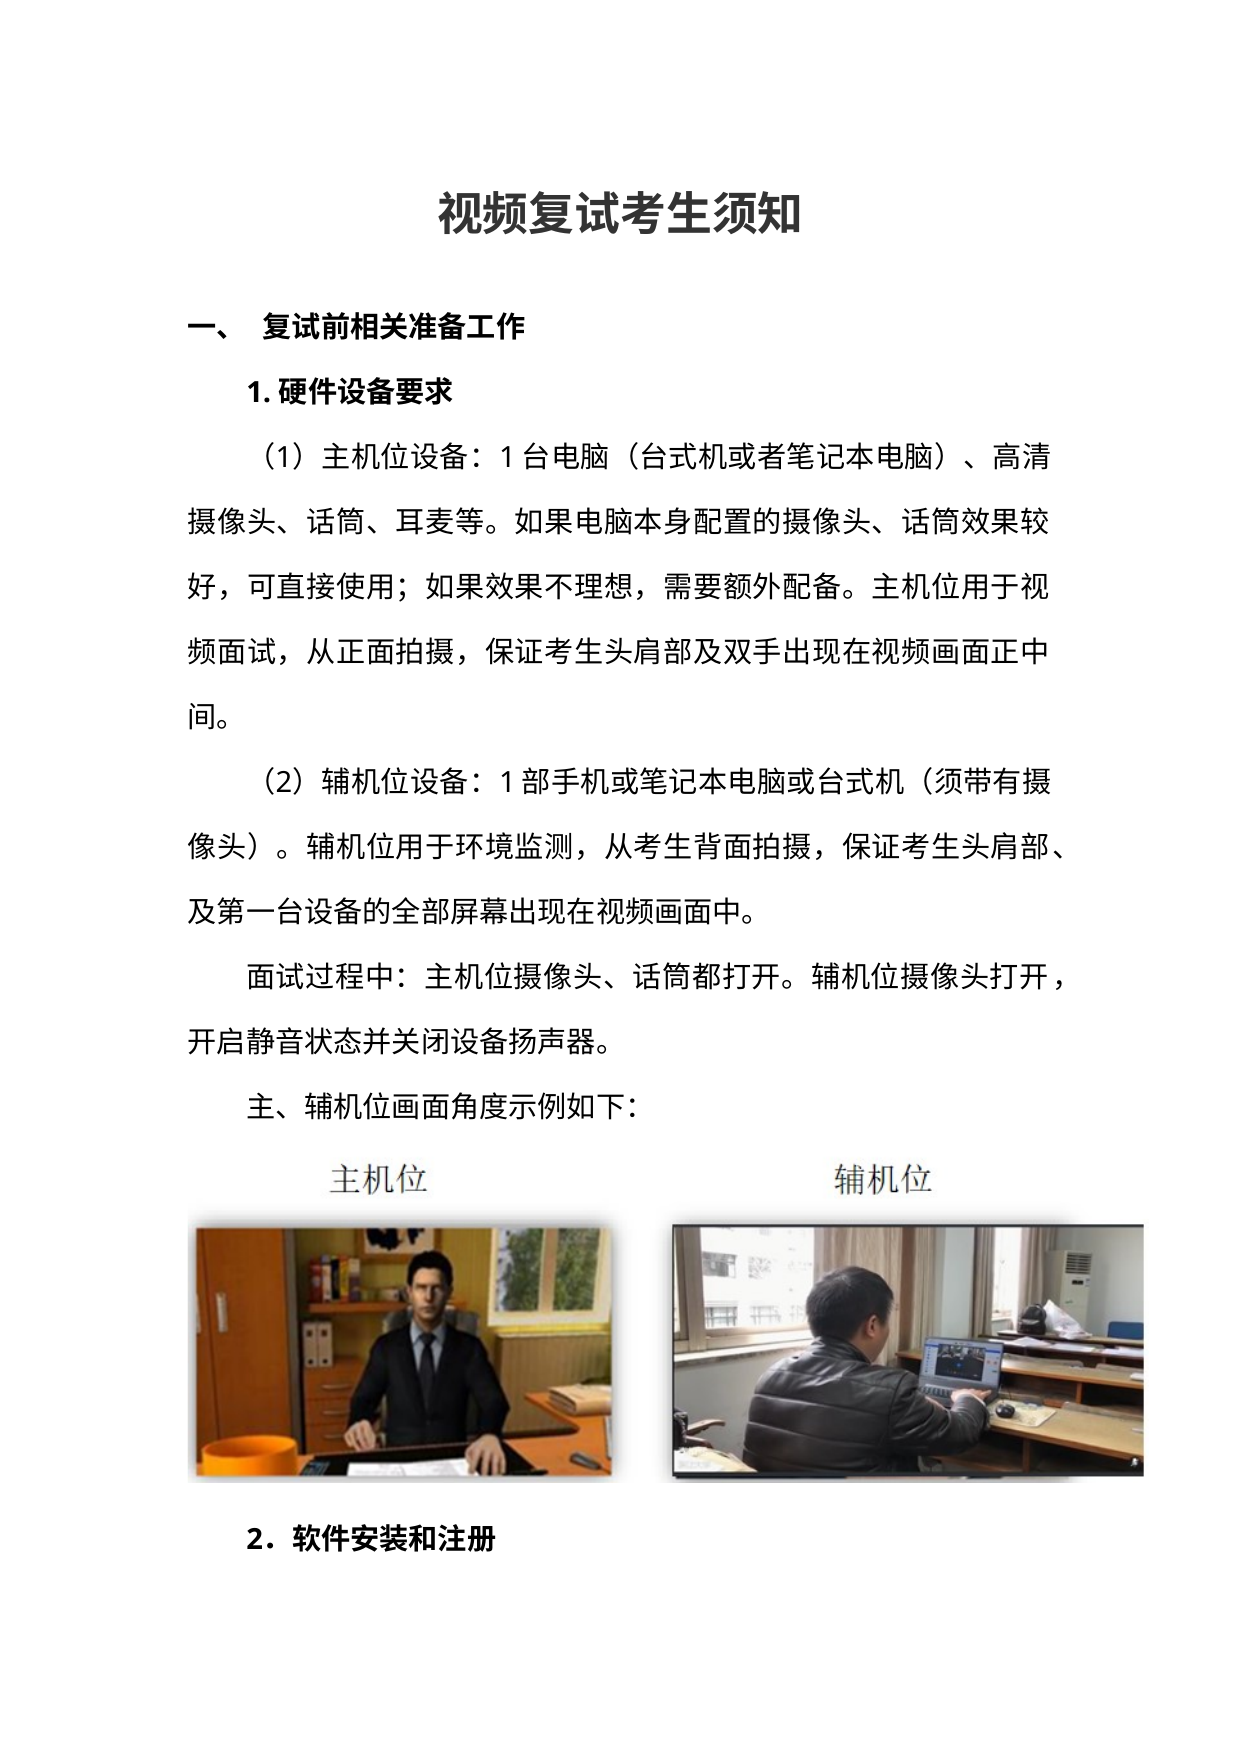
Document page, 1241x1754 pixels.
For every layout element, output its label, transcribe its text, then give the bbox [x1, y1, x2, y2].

text 1. 硬件设备要求 [187, 358, 1053, 423]
text （2）辅机位设备：1部手机或笔记本电脑或台式机（须带有摄像头）。辅机位用于环境监测，从考生背面拍摄，保证考生头肩部、及第一台设备的全部屏幕出现在视频画面中。 [187, 748, 1053, 943]
text 2．软件安装和注册 [187, 1505, 1053, 1570]
text 视频复试考生须知 [187, 162, 1053, 259]
picture [187, 1137, 1149, 1483]
text 主、辅机位画面角度示例如下： [187, 1073, 1053, 1137]
list 复试前相关准备工作 [187, 293, 1053, 358]
text （1）主机位设备：1台电脑（台式机或者笔记本电脑）、高清摄像头、话筒、耳麦等。如果电脑本身配置的摄像头、话筒效果较好，可直接使用；如果效果不理想，需要额外配备。主机位用于视频面试，从正面拍摄，保证考生头肩部及双手出现在视频画面正中间。 [187, 423, 1053, 748]
text 面试过程中：主机位摄像头、话筒都打开。辅机位摄像头打开，开启静音状态并关闭设备扬声器。 [187, 943, 1053, 1073]
